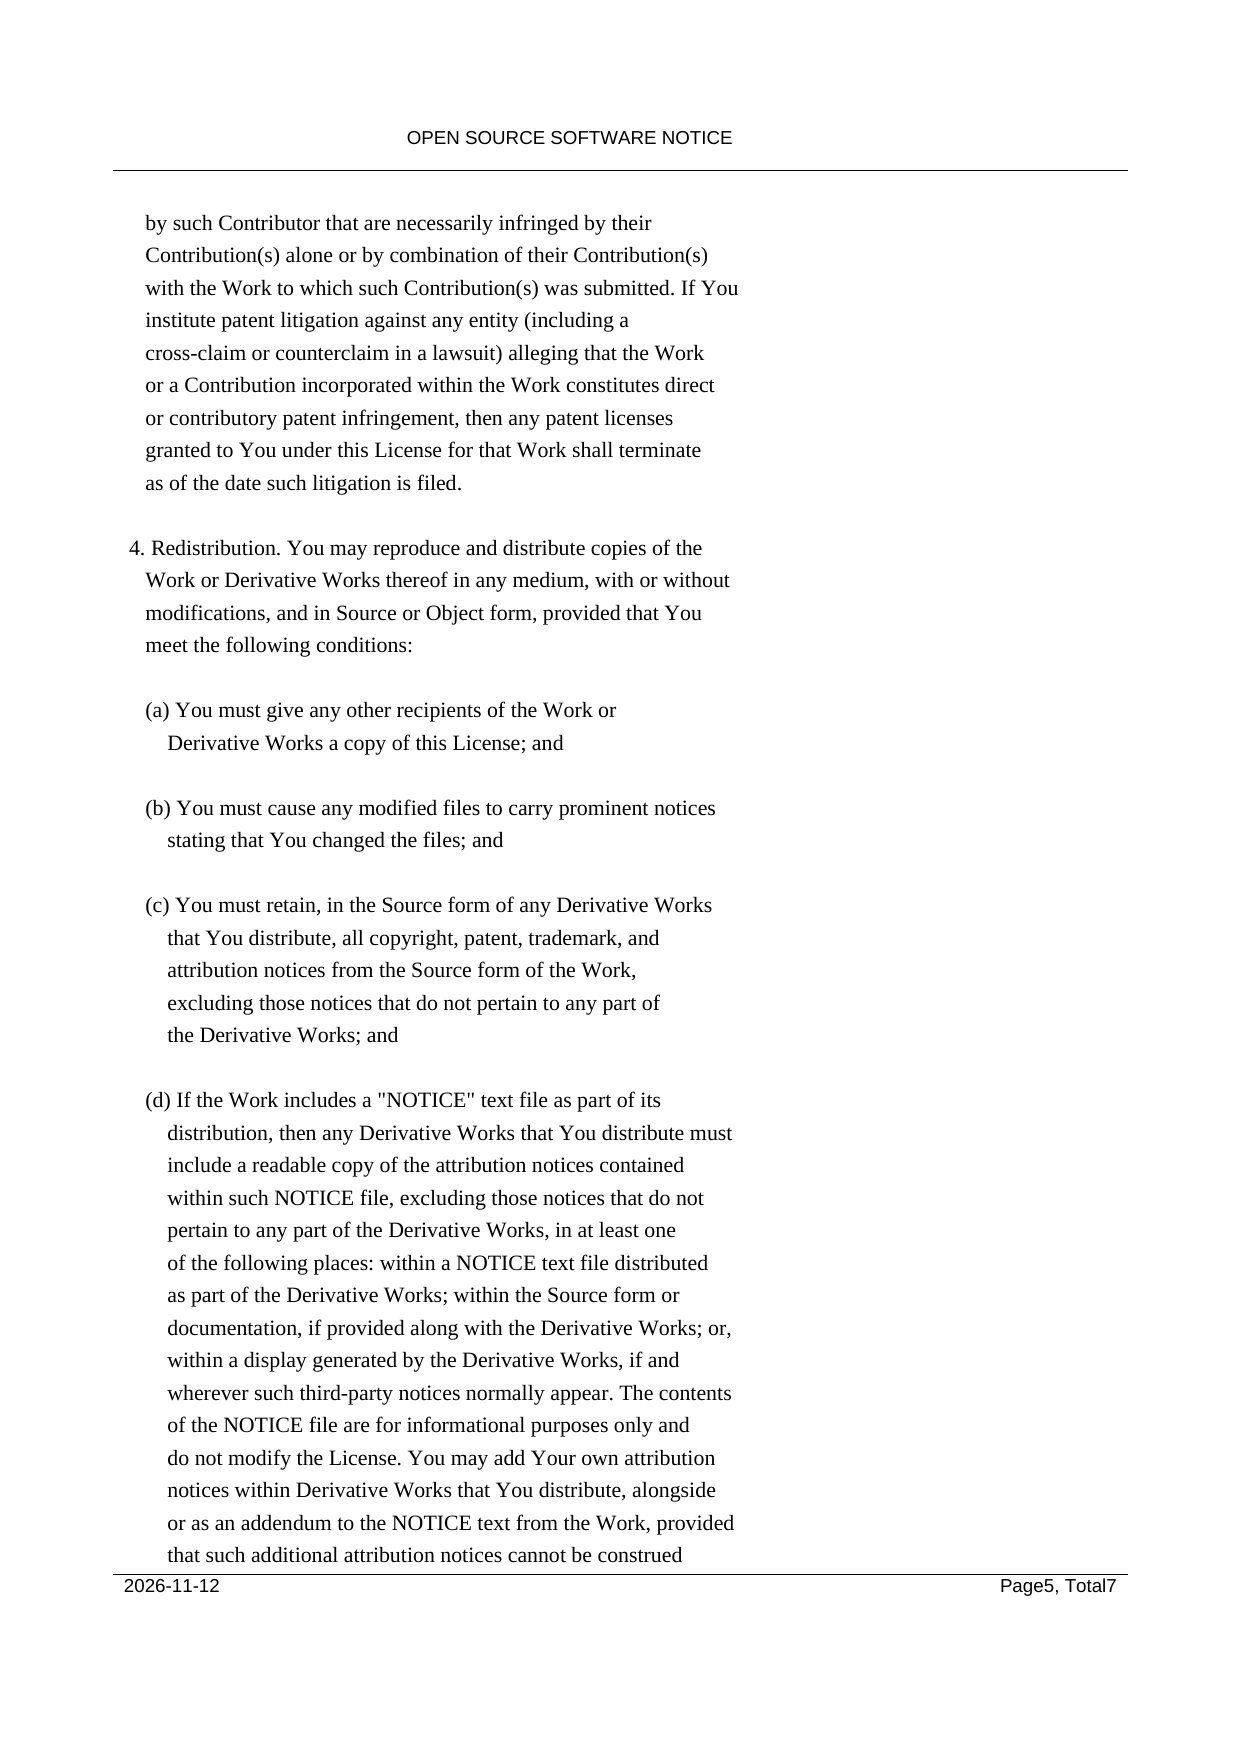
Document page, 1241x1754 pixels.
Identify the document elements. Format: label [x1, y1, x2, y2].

text [112, 206, 1128, 1571]
